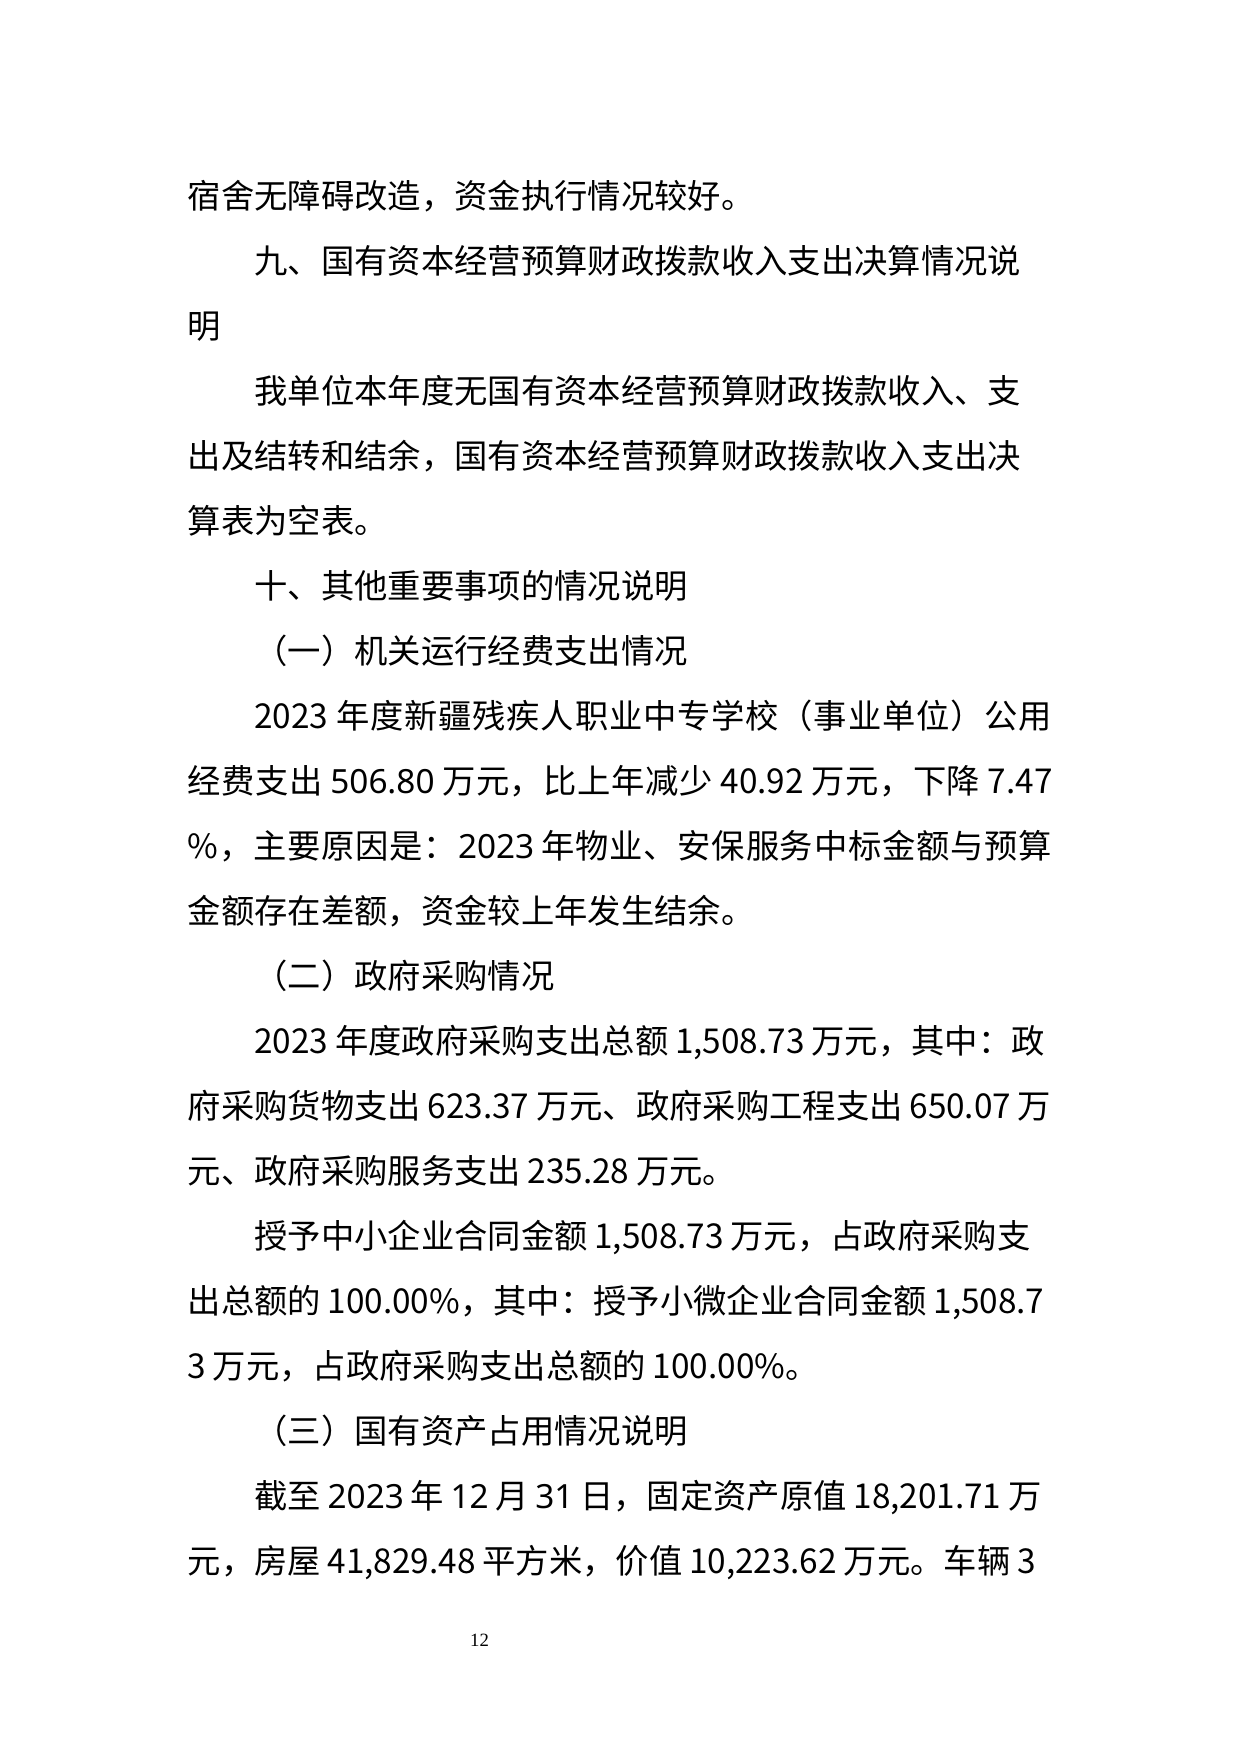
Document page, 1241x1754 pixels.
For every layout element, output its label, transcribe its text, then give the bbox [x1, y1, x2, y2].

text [187, 1462, 1053, 1592]
list 我单位本年度无国有资本经营预算财政拨款收入、支出及结转和结余，国有资本经营预算财政拨款收入支出决算表为空表。 [187, 357, 1053, 552]
text 2023年度政府采购支出总额1,508.73万元，其中：政府采购货物支出623.37万元、政府采购工程支出650.07万元、政府采购服务支出235.28万元。 [187, 1007, 1053, 1202]
text 十、其他重要事项的情况说明 [187, 552, 1053, 617]
text 授予中小企业合同金额1,508.73万元，占政府采购支出总额的100.00%，其中：授予小微企业合同金额1,508.73万元，占政府采购支出总额的100.00%。 [187, 1202, 1053, 1397]
text （二）政府采购情况 [187, 942, 1053, 1007]
text 九、国有资本经营预算财政拨款收入支出决算情况说明 [187, 227, 1053, 357]
text （三）国有资产占用情况说明 [187, 1397, 1053, 1462]
text 2023年度新疆残疾人职业中专学校（事业单位）公用经费支出506.80万元，比上年减少40.92万元，下降7.47%，主要原因是：2023年物业、安保服务中标金额与预算金额存在差额，资金较上年发生结余。 [187, 682, 1053, 942]
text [187, 162, 1053, 227]
text （一）机关运行经费支出情况 [187, 617, 1053, 682]
